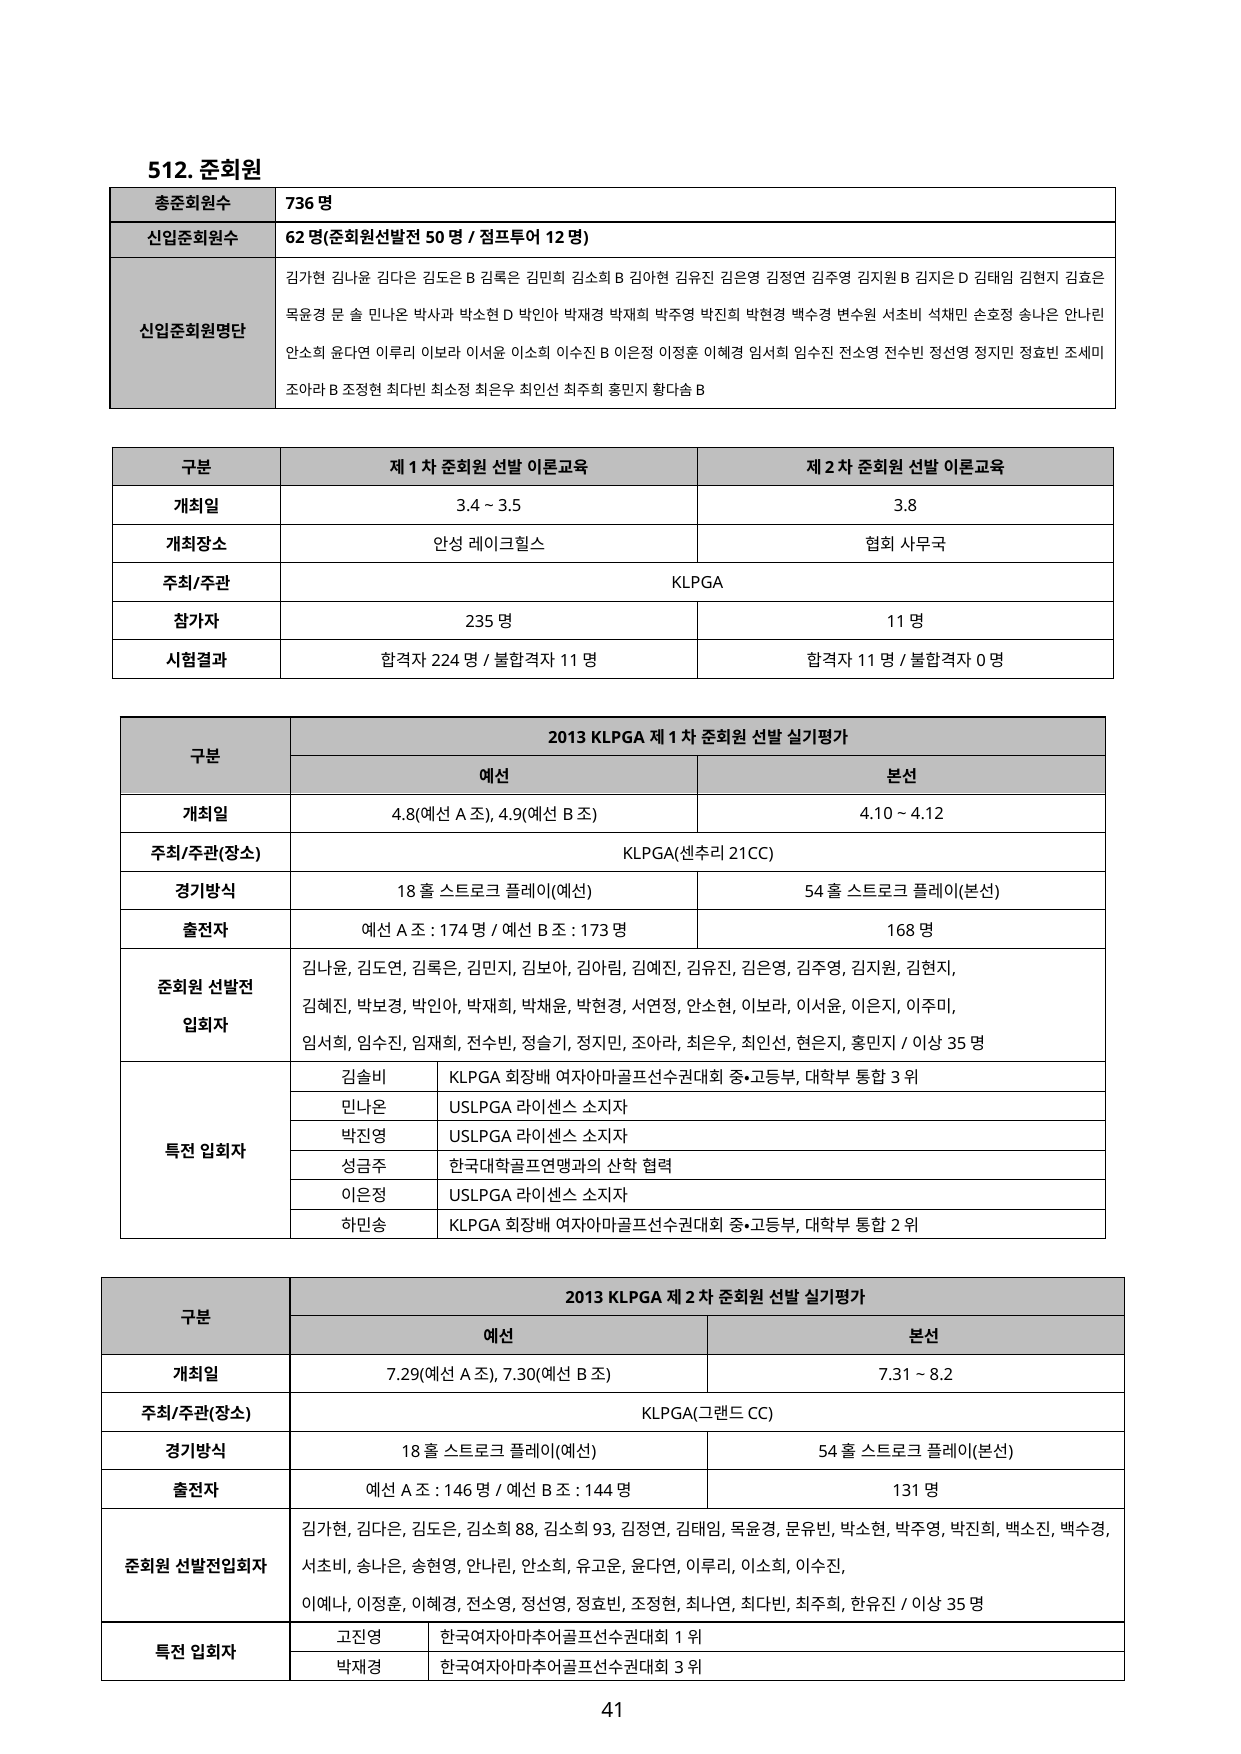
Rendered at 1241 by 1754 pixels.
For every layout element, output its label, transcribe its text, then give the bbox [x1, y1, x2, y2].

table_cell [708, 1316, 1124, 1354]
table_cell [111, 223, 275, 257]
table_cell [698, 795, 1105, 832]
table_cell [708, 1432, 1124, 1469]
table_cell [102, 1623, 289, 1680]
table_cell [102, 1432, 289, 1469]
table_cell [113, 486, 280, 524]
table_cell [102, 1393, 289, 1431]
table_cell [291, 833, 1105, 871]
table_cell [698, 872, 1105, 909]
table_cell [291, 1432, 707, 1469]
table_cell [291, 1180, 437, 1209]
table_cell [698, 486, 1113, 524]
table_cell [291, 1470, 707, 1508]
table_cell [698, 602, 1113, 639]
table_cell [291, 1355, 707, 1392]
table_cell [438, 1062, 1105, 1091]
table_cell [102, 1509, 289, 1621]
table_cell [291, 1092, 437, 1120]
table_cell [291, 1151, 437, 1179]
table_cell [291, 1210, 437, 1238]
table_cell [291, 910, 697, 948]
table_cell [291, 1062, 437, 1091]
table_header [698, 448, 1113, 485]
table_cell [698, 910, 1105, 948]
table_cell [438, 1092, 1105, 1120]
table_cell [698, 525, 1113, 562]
text 512. 준회원 [148, 150, 1137, 187]
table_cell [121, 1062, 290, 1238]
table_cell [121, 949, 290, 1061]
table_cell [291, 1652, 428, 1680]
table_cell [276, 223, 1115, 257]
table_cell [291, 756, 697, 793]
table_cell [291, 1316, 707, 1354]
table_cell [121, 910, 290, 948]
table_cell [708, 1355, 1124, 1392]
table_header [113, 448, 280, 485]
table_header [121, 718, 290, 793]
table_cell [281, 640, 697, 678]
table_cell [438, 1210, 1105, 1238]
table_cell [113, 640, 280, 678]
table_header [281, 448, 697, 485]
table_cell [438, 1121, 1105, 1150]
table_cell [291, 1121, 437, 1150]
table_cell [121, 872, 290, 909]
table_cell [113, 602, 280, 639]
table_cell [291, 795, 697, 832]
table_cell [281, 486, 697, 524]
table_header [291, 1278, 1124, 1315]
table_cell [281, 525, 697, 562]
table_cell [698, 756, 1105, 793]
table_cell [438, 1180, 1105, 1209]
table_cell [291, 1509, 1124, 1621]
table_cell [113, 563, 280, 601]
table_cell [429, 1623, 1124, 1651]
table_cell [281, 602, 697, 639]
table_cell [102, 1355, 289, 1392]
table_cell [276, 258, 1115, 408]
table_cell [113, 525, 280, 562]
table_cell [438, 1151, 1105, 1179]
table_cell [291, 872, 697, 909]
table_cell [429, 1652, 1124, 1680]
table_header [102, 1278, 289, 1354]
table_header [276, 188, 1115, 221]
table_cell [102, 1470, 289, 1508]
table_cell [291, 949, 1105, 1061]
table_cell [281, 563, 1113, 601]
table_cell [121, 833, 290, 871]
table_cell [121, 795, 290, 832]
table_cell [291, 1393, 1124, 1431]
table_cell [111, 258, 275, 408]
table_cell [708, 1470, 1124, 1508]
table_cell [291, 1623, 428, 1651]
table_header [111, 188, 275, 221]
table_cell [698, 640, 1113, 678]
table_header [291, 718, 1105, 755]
